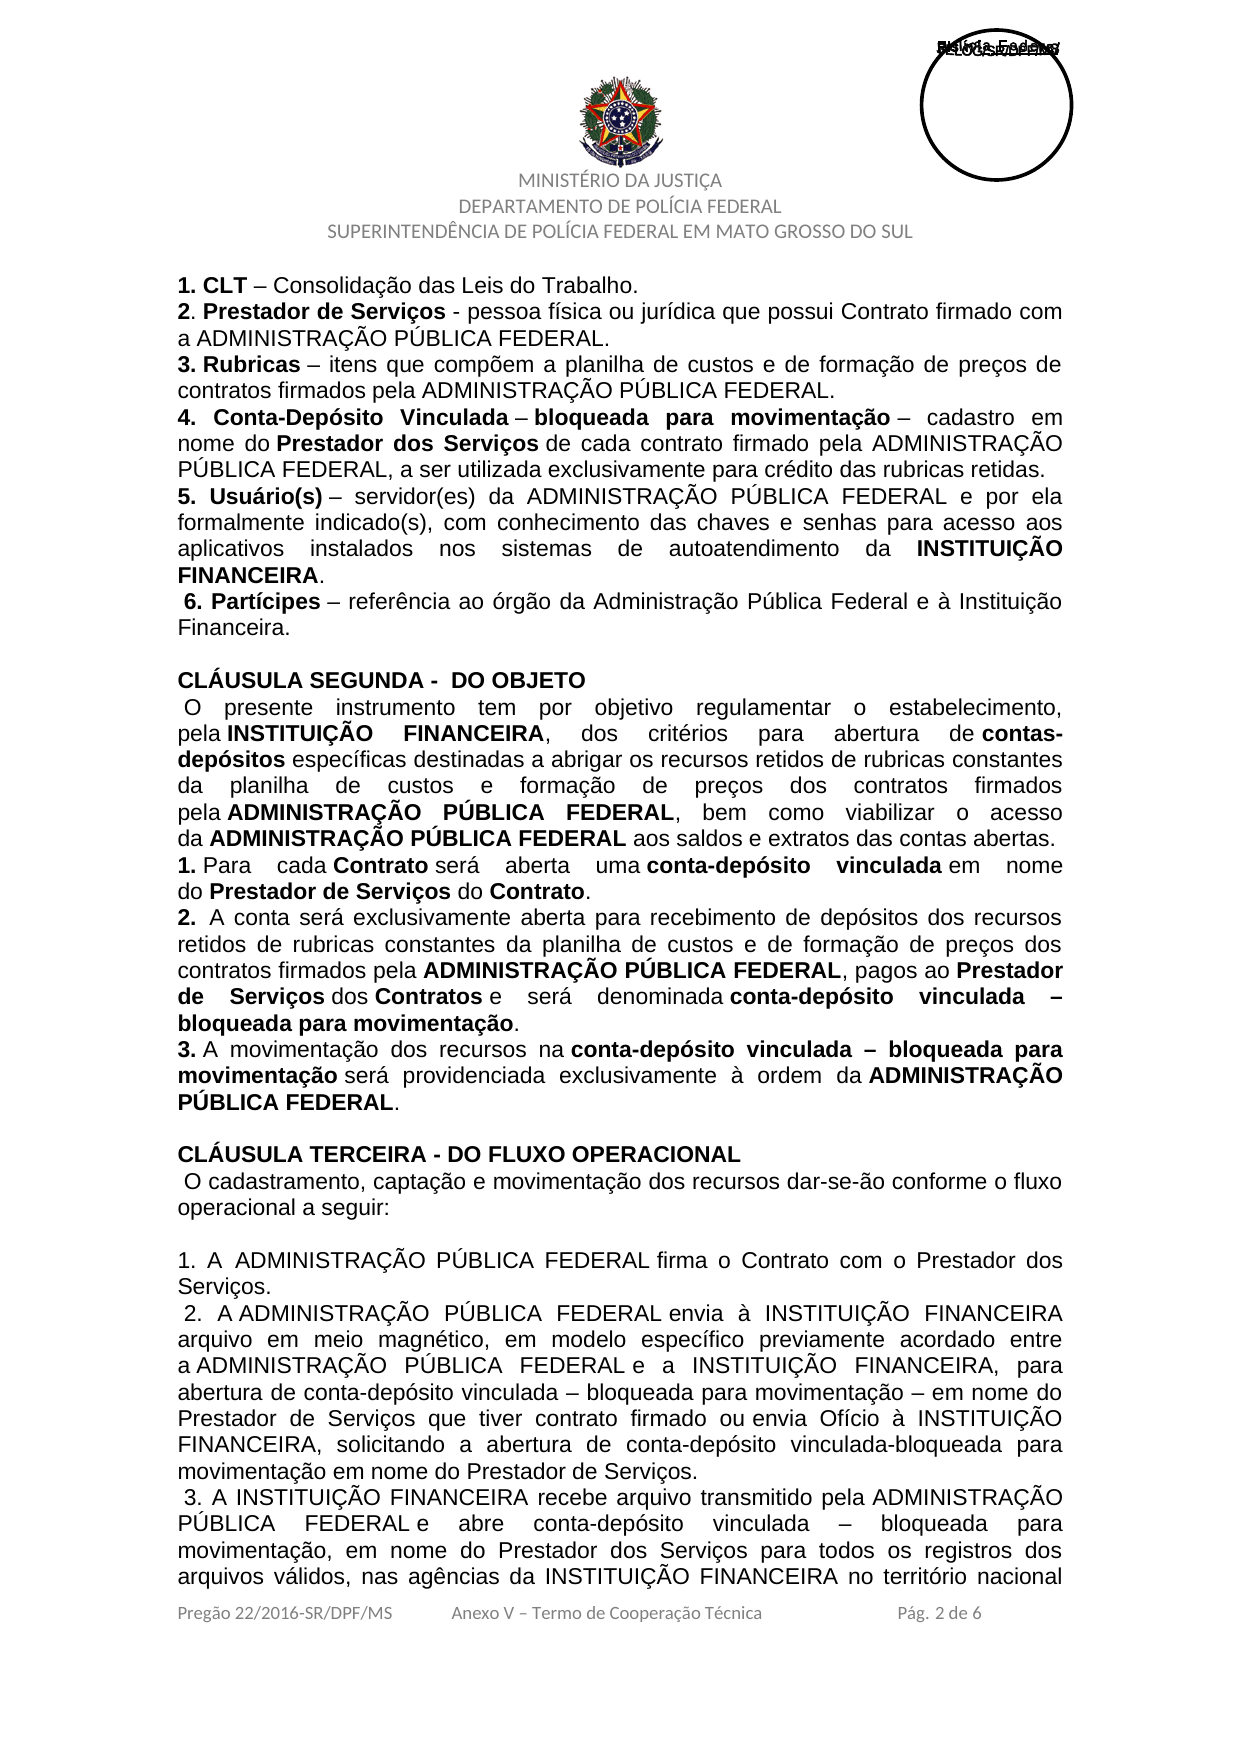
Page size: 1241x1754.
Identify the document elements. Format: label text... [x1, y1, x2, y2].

text 2. A ADMINISTRAÇÃO PÚBLICA FEDERAL envia à INSTITUIÇÃO FINANCEIRA arquivo em meio magnético, em modelo específico previamente acordado entre a ADMINISTRAÇÃO PÚBLICA FEDERAL e a INSTITUIÇÃO FINANCEIRA, para abertura de conta-depósito vinculada – bloqueada para movimentação – em nome do Prestador de Serviços que tiver contrato firmado ou envia Ofício à INSTITUIÇÃO FINANCEIRA, solicitando a abertura de conta-depósito vinculada-bloqueada para movimentação em nome do Prestador de Serviços. [177, 1299, 1063, 1484]
text CLÁUSULA TERCEIRA - DO FLUXO OPERACIONAL [177, 1141, 1063, 1168]
text O cadastramento, captação e movimentação dos recursos dar-se-ão conforme o fluxo operacional a seguir: [177, 1168, 1063, 1221]
text 5. Usuário(s) – servidor(es) da ADMINISTRAÇÃO PÚBLICA FEDERAL e por ela formalmente indicado(s), com conhecimento das chaves e senhas para acesso aos aplicativos instalados nos sistemas de autoatendimento da INSTITUIÇÃO FINANCEIRA. [177, 483, 1063, 588]
text CLÁUSULA SEGUNDA - DO OBJETO [177, 667, 1063, 693]
text 4. Conta-Depósito Vinculada – bloqueada para movimentação – cadastro em nome do Prestador dos Serviços de cada contrato firmado pela ADMINISTRAÇÃO PÚBLICA FEDERAL, a ser utilizada exclusivamente para crédito das rubricas retidas. [177, 403, 1063, 483]
text O presente instrumento tem por objetivo regulamentar o estabelecimento, pela INSTITUIÇÃO FINANCEIRA, dos critérios para abertura de contas-depósitos específicas destinadas a abrigar os recursos retidos de rubricas constantes da planilha de custos e formação de preços dos contratos firmados pela ADMINISTRAÇÃO PÚBLICA FEDERAL, bem como viabilizar o acesso da ADMINISTRAÇÃO PÚBLICA FEDERAL aos saldos e extratos das contas abertas. [177, 693, 1063, 852]
text 2. Prestador de Serviços - pessoa física ou jurídica que possui Contrato firmado com a ADMINISTRAÇÃO PÚBLICA FEDERAL. [177, 298, 1063, 351]
text 1. CLT – Consolidação das Leis do Trabalho. [177, 272, 1063, 298]
text 3. Rubricas – itens que compõem a planilha de custos e de formação de preços de contratos firmados pela ADMINISTRAÇÃO PÚBLICA FEDERAL. [177, 351, 1063, 403]
text 1. Para cada Contrato será aberta uma conta-depósito vinculada em nome do Prestador de Serviços do Contrato. [177, 852, 1063, 904]
picture [574, 73, 666, 168]
text 1. A ADMINISTRAÇÃO PÚBLICA FEDERAL firma o Contrato com o Prestador dos Serviços. [177, 1247, 1063, 1299]
text 6. Partícipes – referência ao órgão da Administração Pública Federal e à Instituição Financeira. [177, 588, 1063, 641]
text 3. A movimentação dos recursos na conta-depósito vinculada – bloqueada para movimentação será providenciada exclusivamente à ordem da ADMINISTRAÇÃO PÚBLICA FEDERAL. [177, 1036, 1063, 1115]
text 2. A conta será exclusivamente aberta para recebimento de depósitos dos recursos retidos de rubricas constantes da planilha de custos e de formação de preços dos contratos firmados pela ADMINISTRAÇÃO PÚBLICA FEDERAL, pagos ao Prestador de Serviços dos Contratos e será denominada conta-depósito vinculada – bloqueada para movimentação. [177, 904, 1063, 1036]
